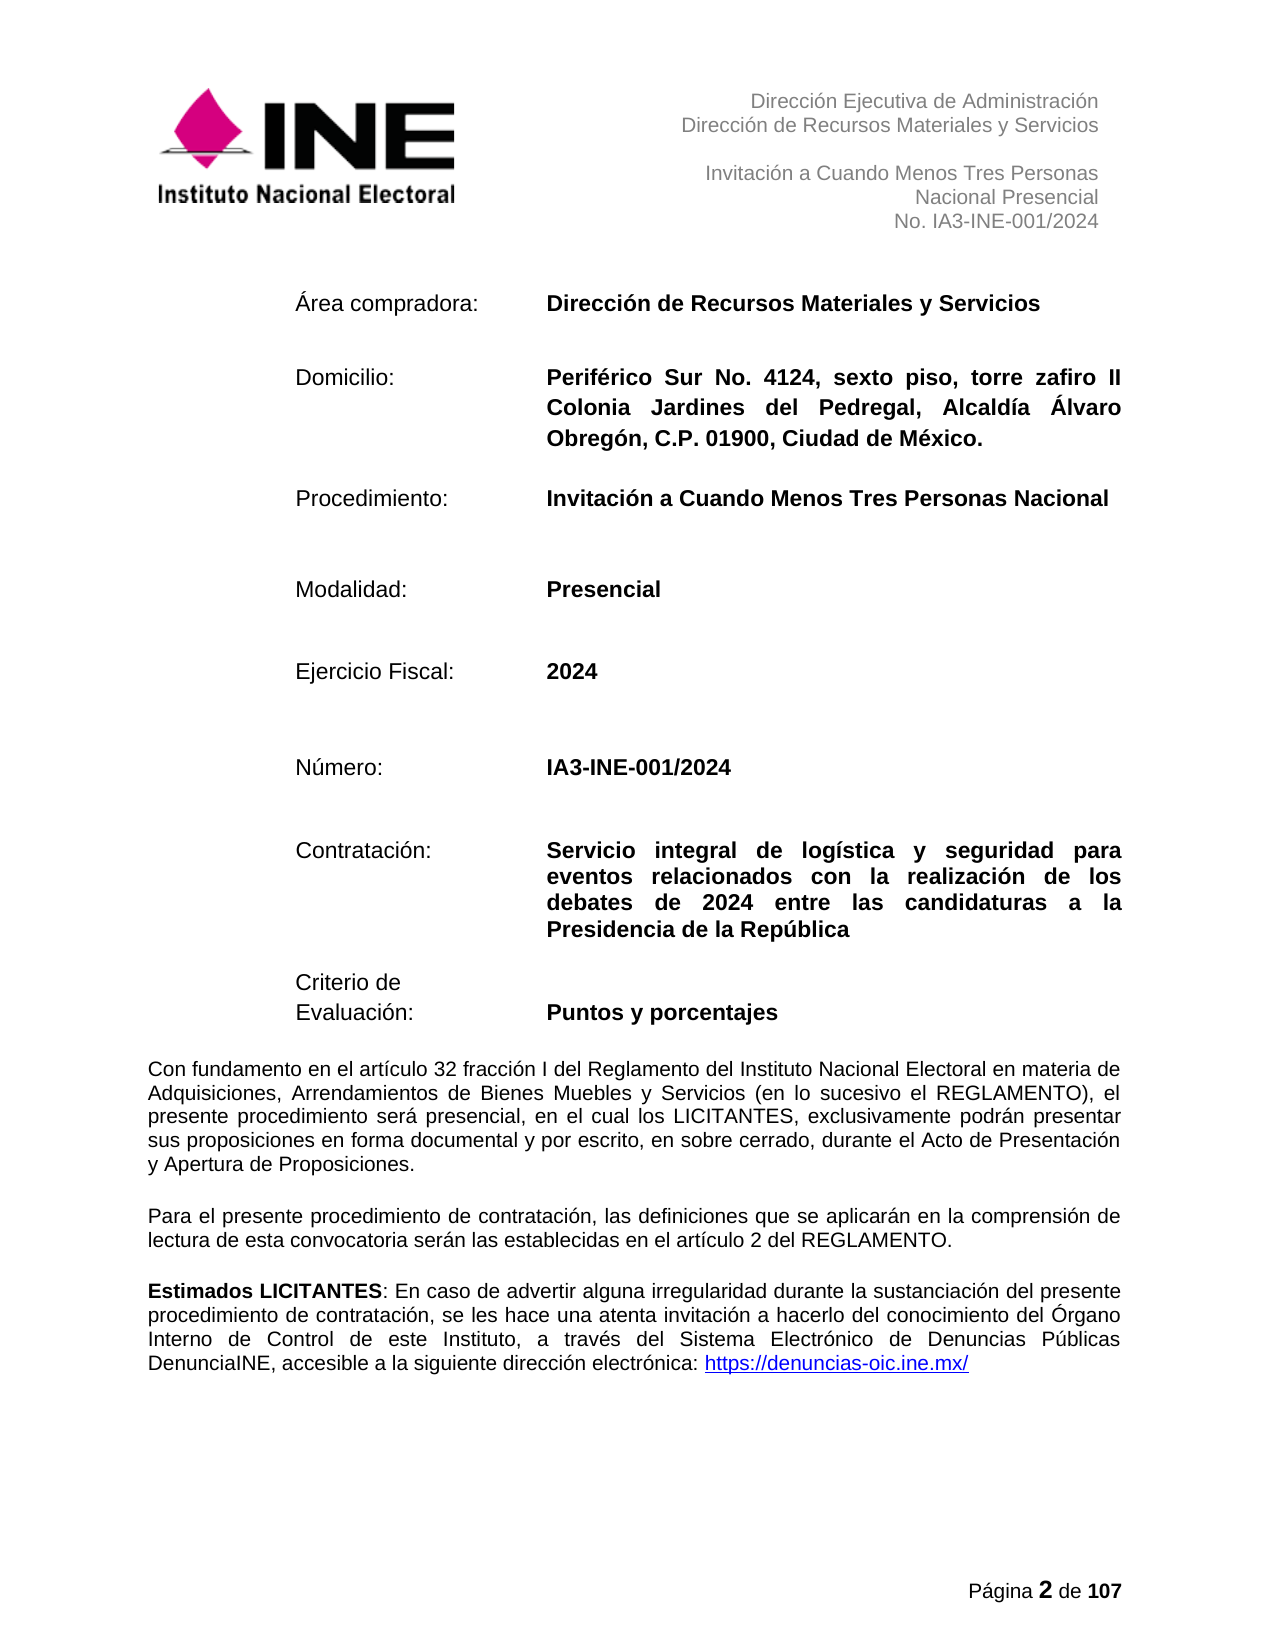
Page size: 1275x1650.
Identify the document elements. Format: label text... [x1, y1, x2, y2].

text Estimados LICITANTES: En caso de advertir alguna irregularidad durante la sustanciación del presente procedimiento de contratación, se les hace una atenta invitación a hacerlo del conocimiento del Órgano Interno de Control de este Instituto, a través del Sistema Electrónico de Denuncias Públicas DenunciaINE, accesible a la siguiente dirección electrónica: https://denuncias-oic.ine.mx/ [148, 1279, 1122, 1375]
text Número: IA3-INE-001/2024 [295, 754, 1122, 780]
text Modalidad: Presencial [295, 576, 1122, 602]
text Criterio de [295, 968, 1122, 995]
text Ejercicio Fiscal: 2024 [295, 658, 1122, 684]
text Evaluación: Puntos y porcentajes [295, 999, 1122, 1025]
text Con fundamento en el artículo 32 fracción I del Reglamento del Instituto Nacional Electoral en materia de Adquisiciones, Arrendamientos de Bienes Muebles y Servicios (en lo sucesivo el REGLAMENTO), el presente procedimiento será presencial, en el cual los LICITANTES, exclusivamente podrán presentar sus proposiciones en forma documental y por escrito, en sobre cerrado, durante el Acto de Presentación y Apertura de Proposiciones. [148, 1056, 1122, 1176]
text Para el presente procedimiento de contratación, las definiciones que se aplicarán en la comprensión de lectura de esta convocatoria serán las establecidas en el artículo 2 del REGLAMENTO. [148, 1204, 1122, 1252]
text Área compradora: Dirección de Recursos Materiales y Servicios [295, 290, 1122, 316]
picture [158, 88, 455, 203]
text Contratación: Servicio integral de logística y seguridad para eventos relacionados con la realización de los debates de 2024 entre las candidaturas a la Presidencia de la República [295, 837, 1122, 942]
text Procedimiento: Invitación a Cuando Menos Tres Personas Nacional [295, 485, 1122, 511]
text Domicilio: Periférico Sur No. 4124, sexto piso, torre zafiro II Colonia Jardines del Pedregal, Alcaldía Álvaro Obregón, C.P. 01900, Ciudad de México. [295, 364, 1122, 451]
